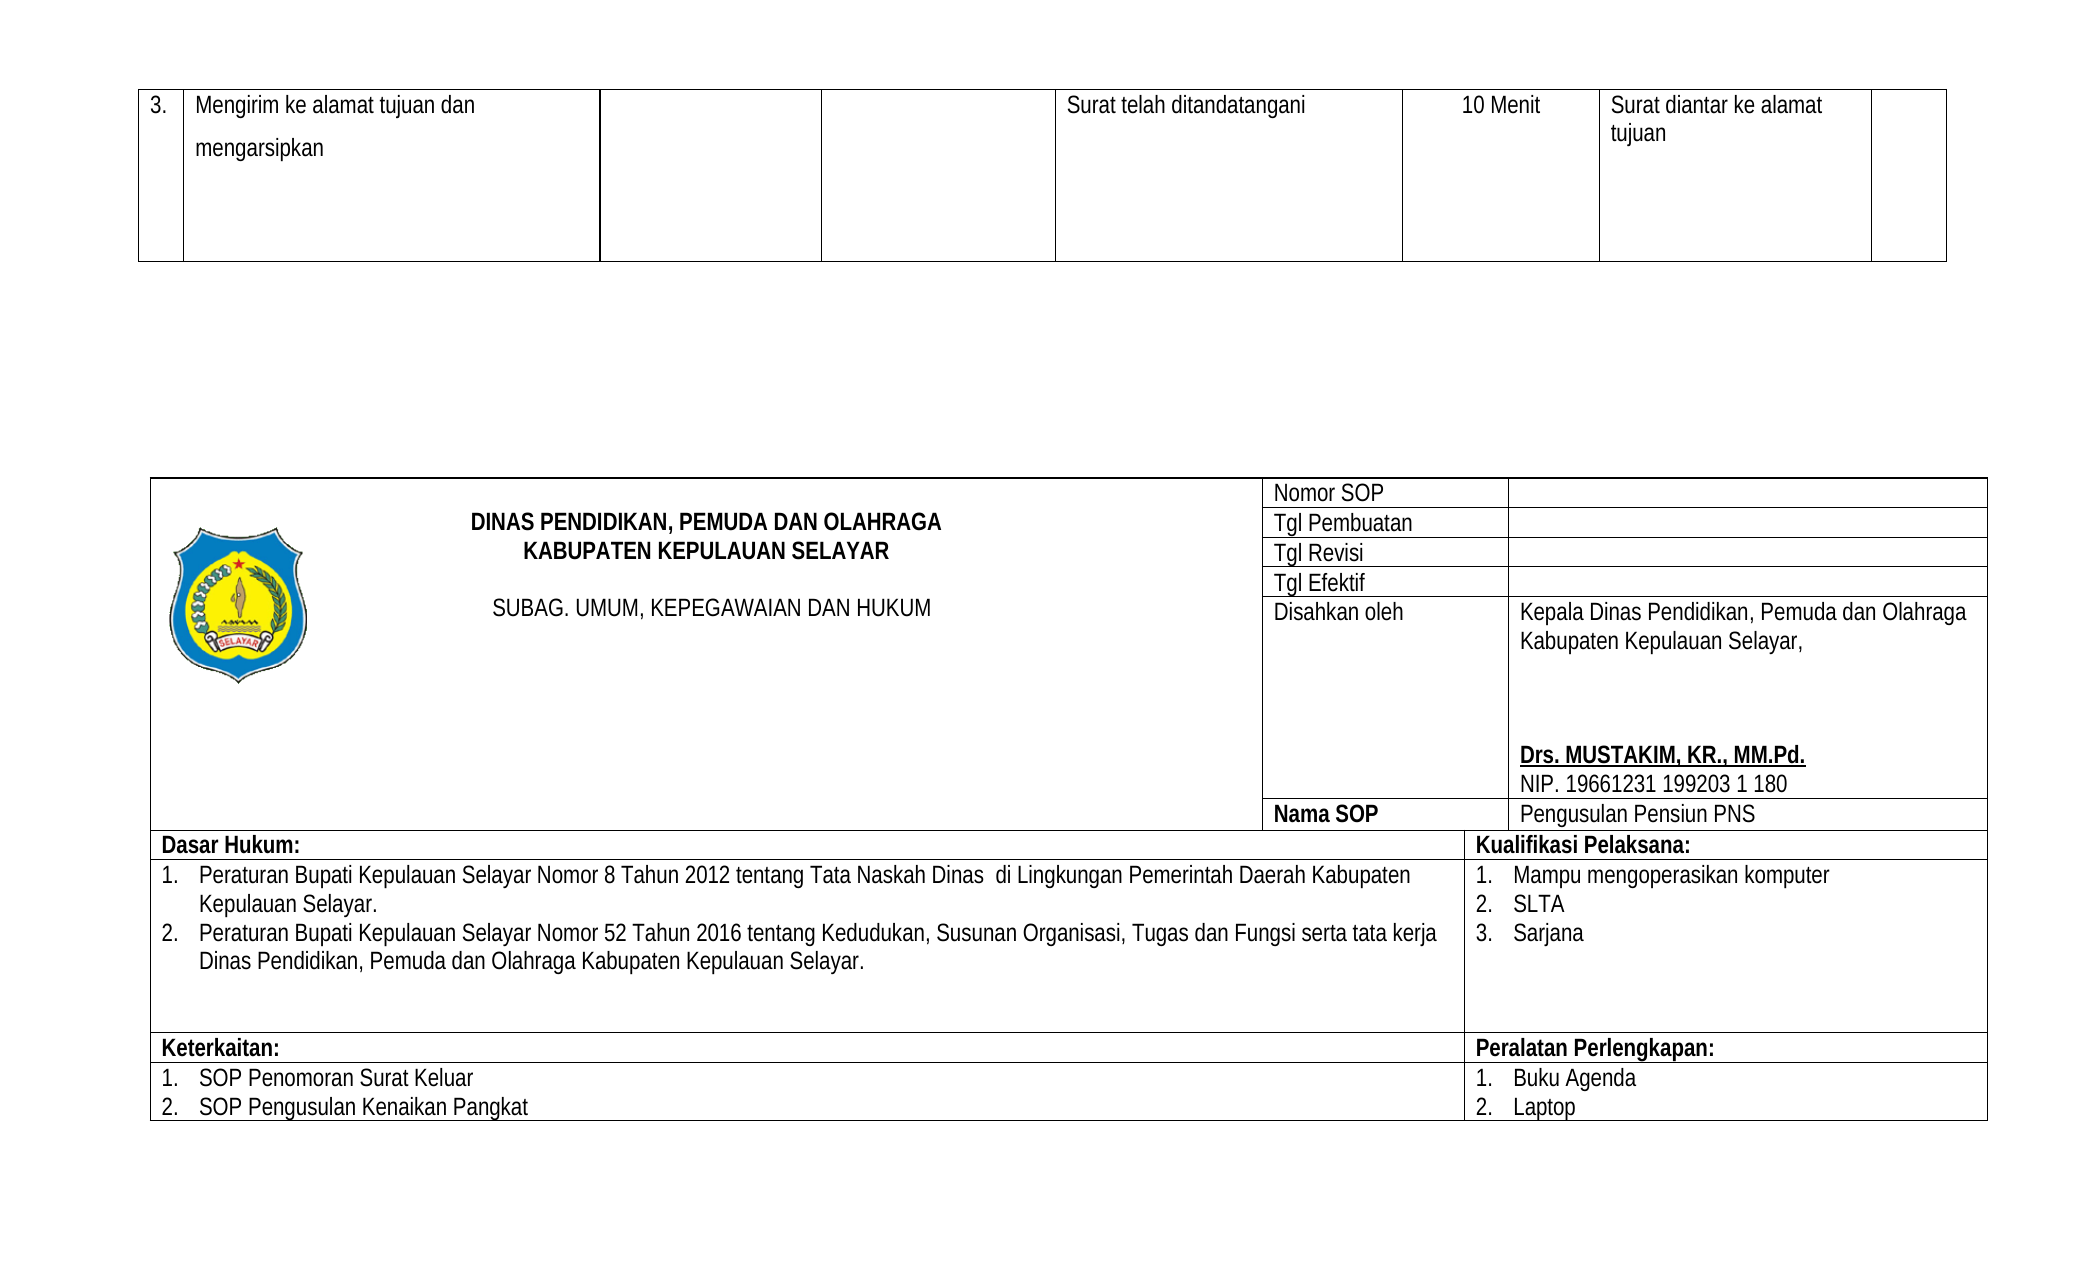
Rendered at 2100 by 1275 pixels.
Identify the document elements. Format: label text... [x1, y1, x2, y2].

table_cell Nama SOP [1263, 799, 1508, 829]
table_cell Kualifikasi Pelaksana: [1465, 831, 1987, 859]
table_cell Mengirim ke alamat tujuan dan mengarsipkan [184, 90, 599, 261]
table_cell Peraturan Bupati Kepulauan Selayar Nomor 8 Tahun 2012 tentang Tata Naskah Dinas di Lingkungan Pemerintah Daerah Kabupaten Kepulauan Selayar. Peraturan Bupati Kepulauan Selayar Nomor 52 Tahun 2016 tentang Kedudukan, Susunan Organisasi, Tugas dan Fungsi serta tata kerja Dinas Pendidikan, Pemuda dan Olahraga Kabupaten Kepulauan Selayar. [151, 860, 1464, 1032]
table_cell Peralatan Perlengkapan: [1465, 1033, 1987, 1062]
table_header [1509, 479, 1987, 507]
table_cell 3. [139, 90, 183, 261]
table_cell Surat diantar ke alamat tujuan [1600, 90, 1871, 261]
table_header Nomor SOP [1263, 479, 1508, 507]
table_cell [1465, 1063, 1987, 1120]
picture [169, 527, 307, 684]
table_cell [1872, 90, 1946, 261]
table_cell Tgl Revisi [1263, 538, 1508, 566]
table_cell Kepala Dinas Pendidikan, Pemuda dan Olahraga Kabupaten Kepulauan Selayar, Drs. MUSTAKIM, KR., MM.Pd. NIP. 19661231 199203 1 180 [1509, 597, 1987, 798]
table_cell Tgl Efektif [1263, 567, 1508, 596]
table_cell Disahkan oleh [1263, 597, 1508, 798]
table_cell Dasar Hukum: [151, 831, 1464, 859]
table_cell Pengusulan Pensiun PNS [1509, 799, 1987, 829]
table_cell Mampu mengoperasikan komputer SLTA Sarjana [1465, 860, 1987, 1032]
table_cell Keterkaitan: [151, 1033, 1464, 1062]
table_header DINAS PENDIDIKAN, PEMUDA DAN OLAHRAGA KABUPATEN KEPULAUAN SELAYAR SUBAG. UMUM, KEPEGAWAIAN DAN HUKUM [151, 479, 1262, 829]
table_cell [151, 1063, 1464, 1120]
table_cell [1509, 538, 1987, 566]
table_cell Tgl Pembuatan [1263, 508, 1508, 537]
table_cell [601, 90, 821, 261]
table_cell [1509, 567, 1987, 596]
table_cell 10 Menit [1403, 90, 1599, 261]
table_cell Surat telah ditandatangani [1056, 90, 1402, 261]
table_cell [822, 90, 1055, 261]
table_cell [1509, 508, 1987, 537]
